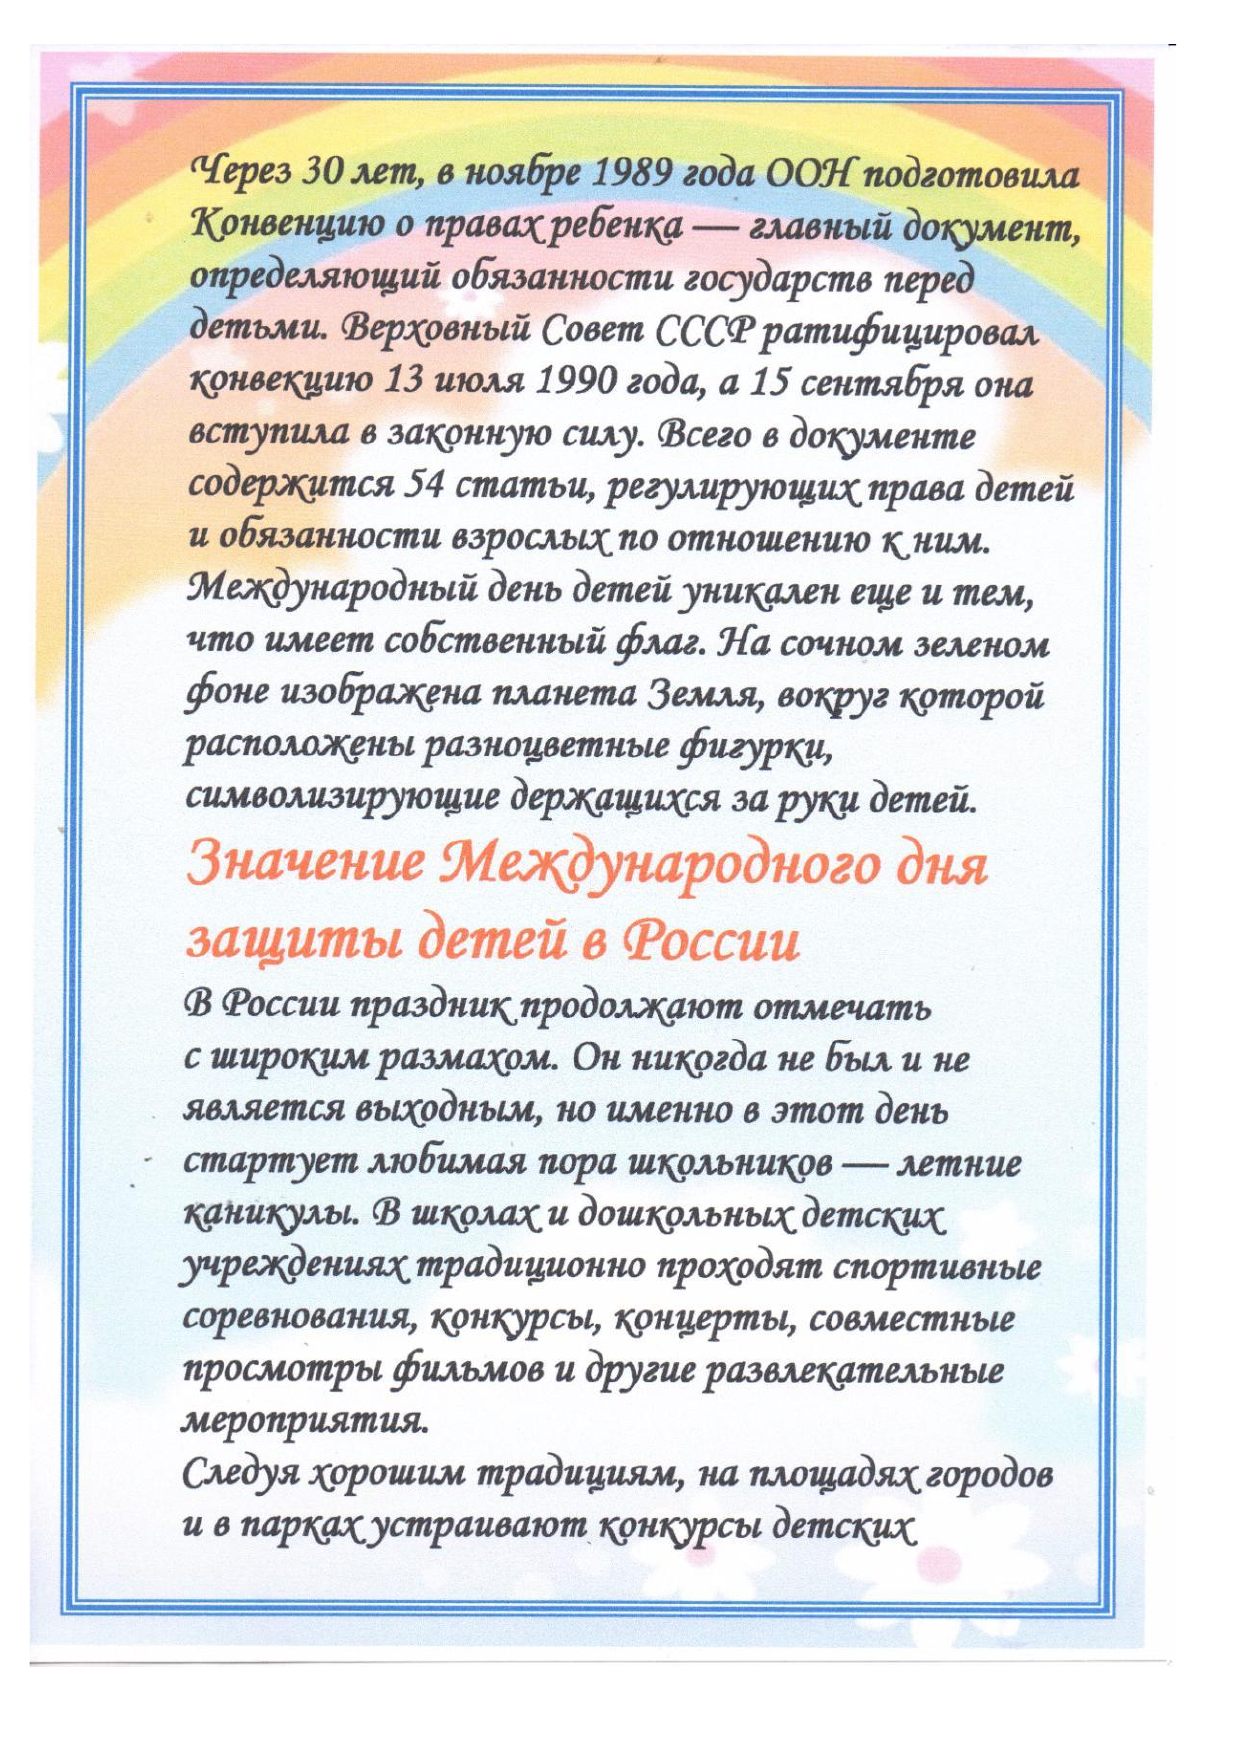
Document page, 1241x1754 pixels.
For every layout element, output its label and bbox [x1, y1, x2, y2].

picture [29, 44, 1177, 1667]
